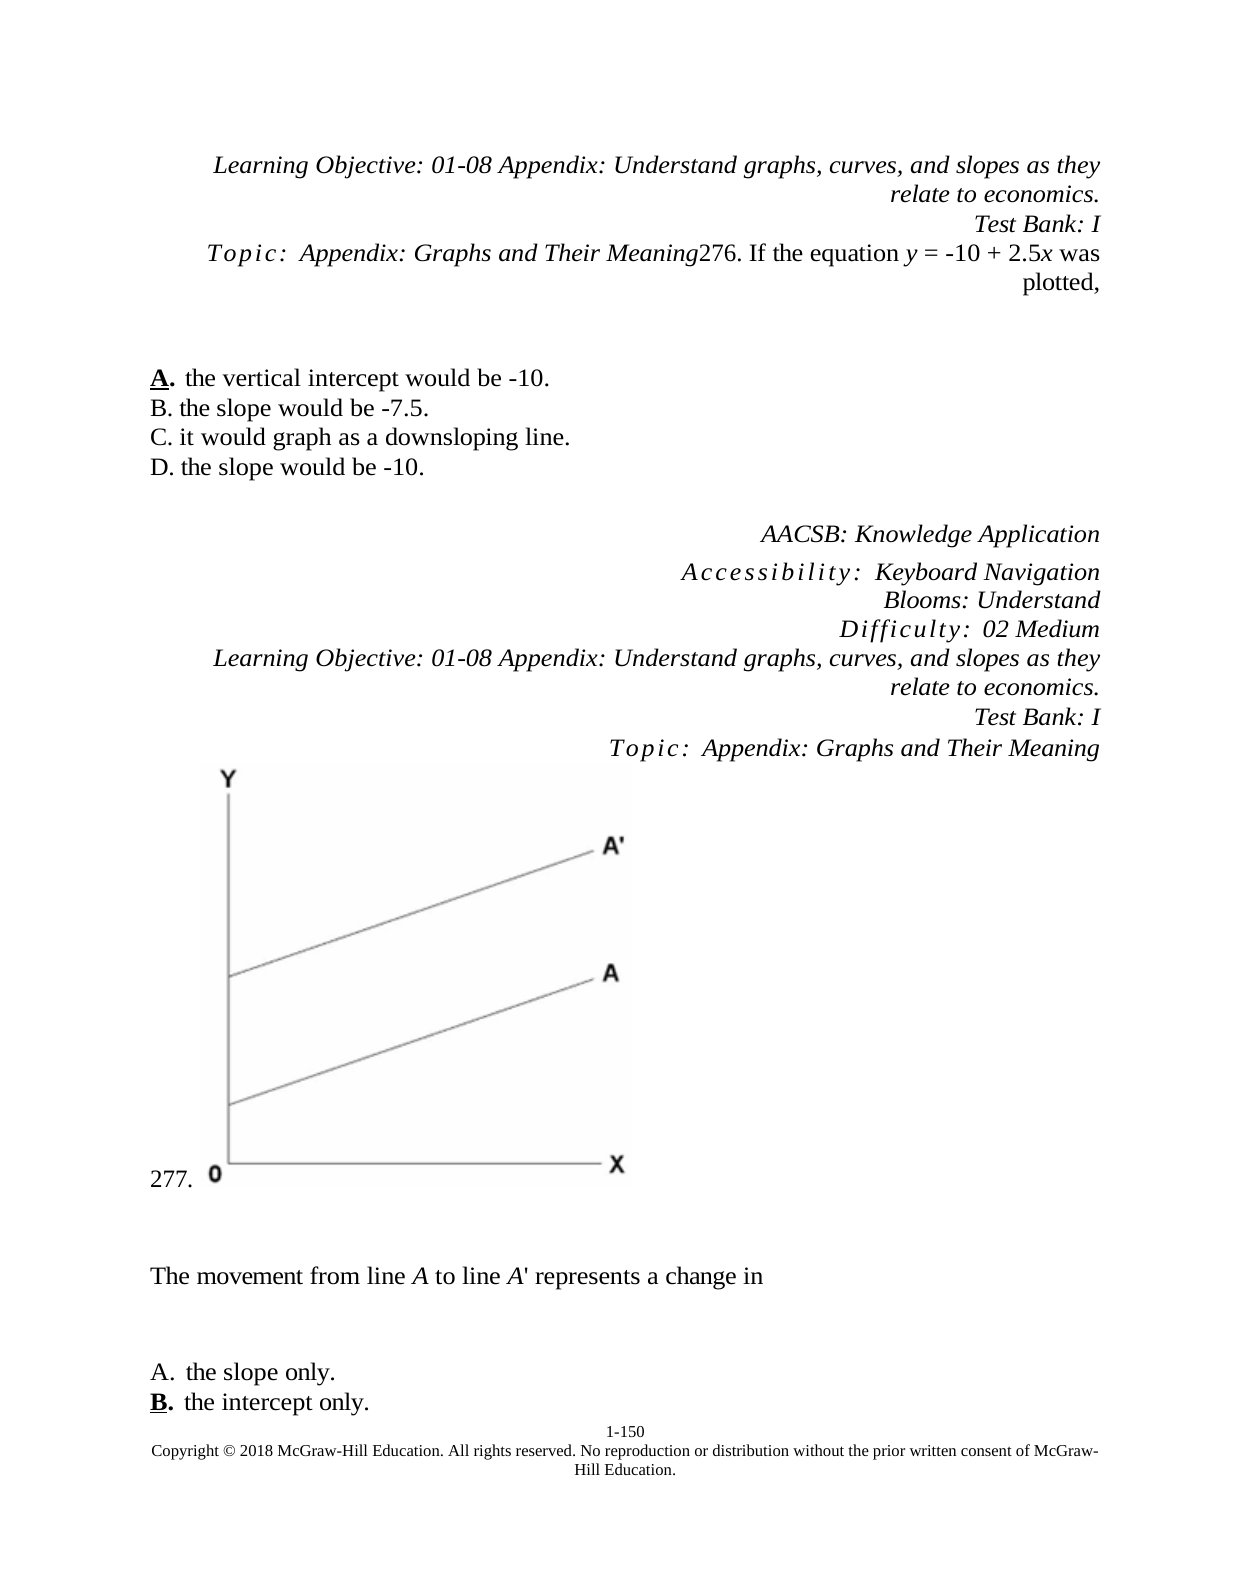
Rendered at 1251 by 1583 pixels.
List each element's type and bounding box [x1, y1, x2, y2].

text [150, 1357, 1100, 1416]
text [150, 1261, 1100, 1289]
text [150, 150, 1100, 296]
picture [200, 761, 632, 1187]
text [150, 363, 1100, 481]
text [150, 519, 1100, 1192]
